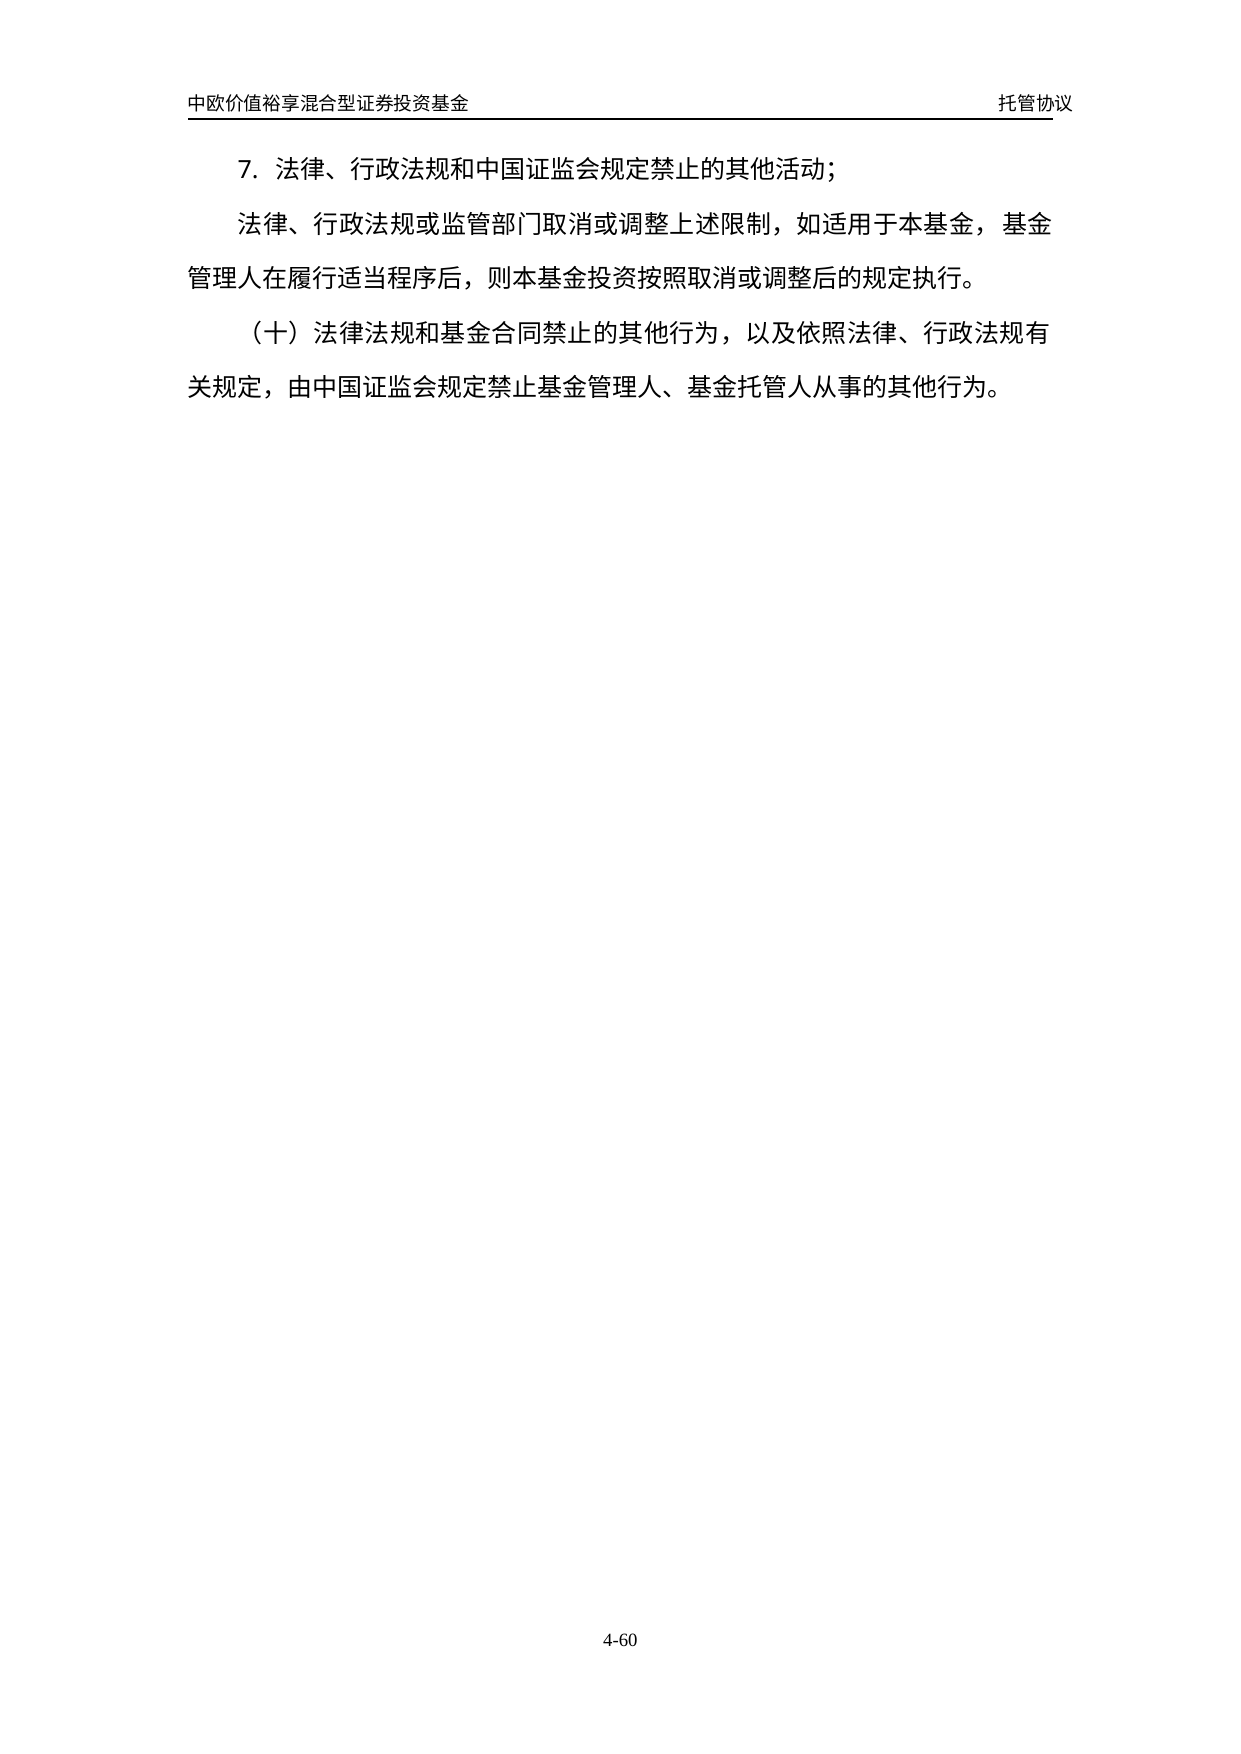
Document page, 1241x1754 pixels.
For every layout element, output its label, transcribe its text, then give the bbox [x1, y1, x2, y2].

text （十）法律法规和基金合同禁止的其他行为，以及依照法律、行政法规有关规定，由中国证监会规定禁止基金管理人、基金托管人从事的其他行为。 [187, 313, 1053, 404]
text 法律、行政法规或监管部门取消或调整上述限制，如适用于本基金，基金管理人在履行适当程序后，则本基金投资按照取消或调整后的规定执行。 [187, 204, 1053, 295]
list 法律、行政法规和中国证监会规定禁止的其他活动； [187, 150, 1053, 186]
